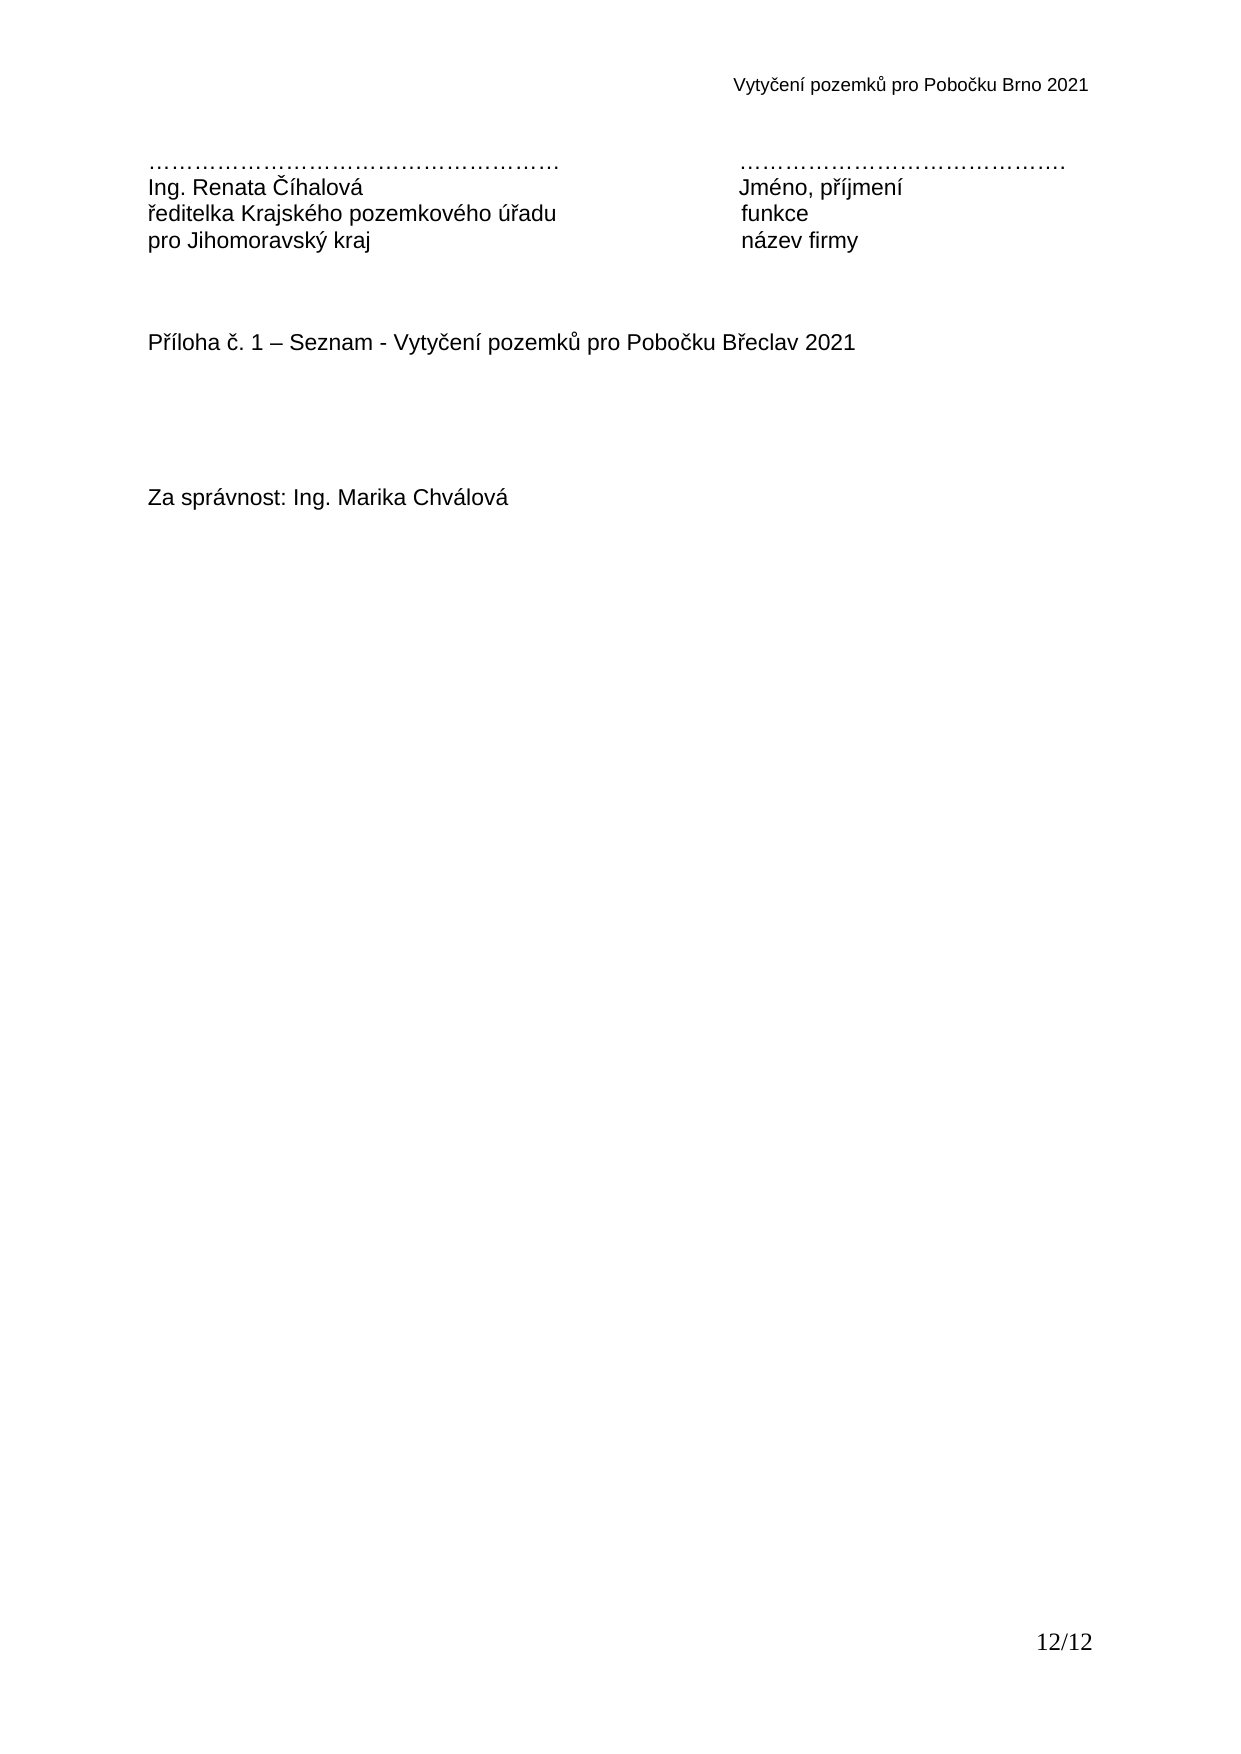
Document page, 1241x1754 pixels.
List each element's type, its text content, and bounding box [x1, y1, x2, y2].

text ……………………………………………… ……………………………………. [148, 148, 1093, 174]
text Příloha č. 1 – Seznam - Vytyčení pozemků pro Pobočku Břeclav 2021 [148, 328, 1093, 355]
text pro Jihomoravský kraj název firmy [148, 227, 1093, 253]
text ředitelka Krajského pozemkového úřadu funkce [148, 200, 1093, 227]
text Ing. Renata Číhalová Jméno, příjmení [148, 174, 1093, 200]
text Za správnost: Ing. Marika Chválová [148, 484, 1093, 510]
